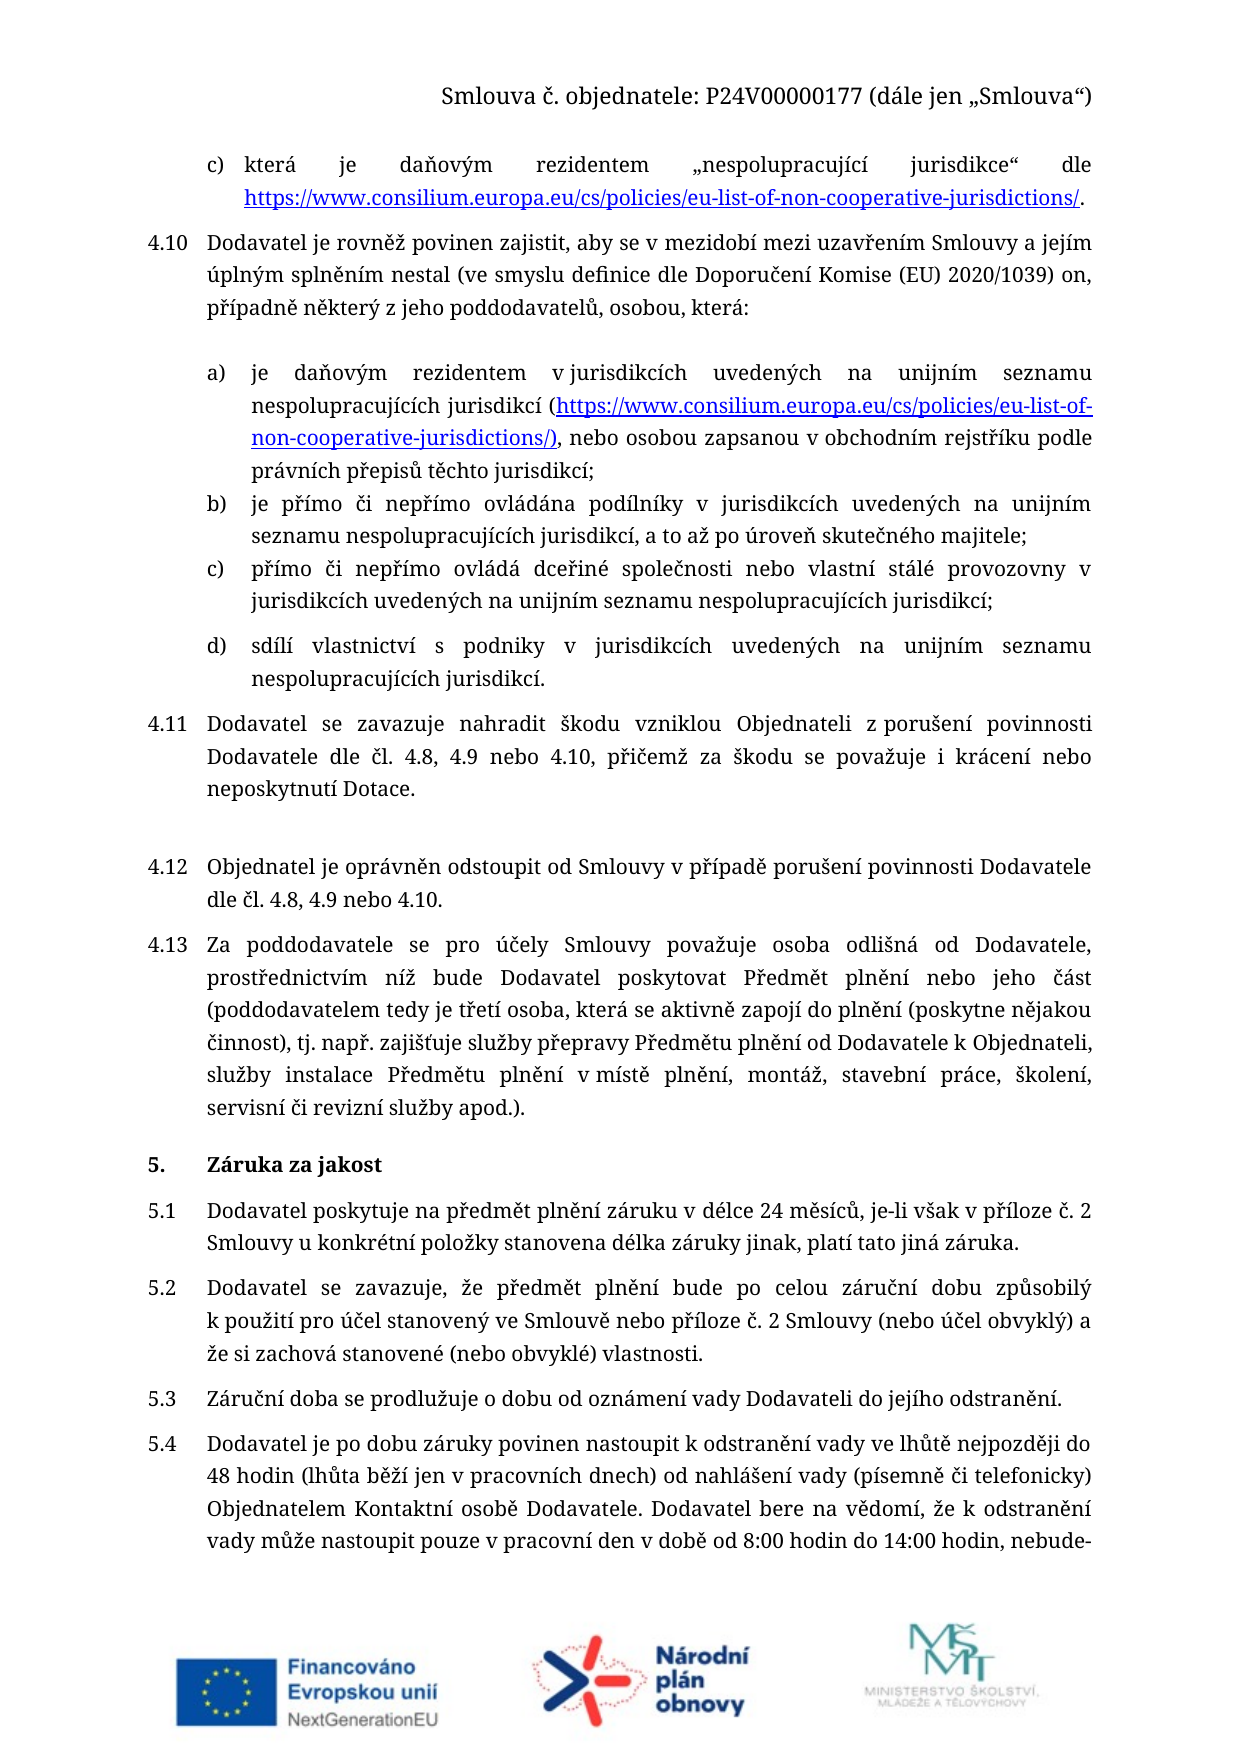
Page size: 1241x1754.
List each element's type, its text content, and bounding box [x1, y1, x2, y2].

list sdílí vlastnictví s podniky v jurisdikcích uvedených na unijním seznamu nespolupracujících jurisdikcí. [207, 632, 1093, 693]
list Dodavatel je rovněž povinen zajistit, aby se v mezidobí mezi uzavřením Smlouvy a jejím úplným splněním nestal (ve smyslu definice dle Doporučení Komise (EU) 2020/1039) on, případně některý z jeho poddodavatelů, osobou, která: [148, 228, 1093, 322]
list je daňovým rezidentem v jurisdikcích uvedených na unijním seznamu nespolupracujících jurisdikcí (https://www.consilium.europa.eu/cs/policies/eu-list-of-non-cooperative-jurisdictions/), nebo osobou zapsanou v obchodním rejstříku podle právních přepisů těchto jurisdikcí; [207, 358, 1093, 484]
list Dodavatel poskytuje na předmět plnění záruku v délce 24 měsíců, je-li však v příloze č. 2 Smlouvy u konkrétní položky stanovena délka záruky jinak, platí tato jiná záruka. [148, 1196, 1093, 1257]
list Dodavatel se zavazuje nahradit škodu vzniklou Objednateli z porušení povinnosti Dodavatele dle čl. 4.8, 4.9 nebo 4.10, přičemž za škodu se považuje i krácení nebo neposkytnutí Dotace. [148, 709, 1093, 803]
list je přímo či nepřímo ovládána podílníky v jurisdikcích uvedených na unijním seznamu nespolupracujících jurisdikcí, a to až po úroveň skutečného majitele; [207, 489, 1093, 550]
list Dodavatel se zavazuje, že předmět plnění bude po celou záruční dobu způsobilý k použití pro účel stanovený ve Smlouvě nebo příloze č. 2 Smlouvy (nebo účel obvyklý) a že si zachová stanovené (nebo obvyklé) vlastnosti. [148, 1273, 1093, 1367]
list Za poddodavatele se pro účely Smlouvy považuje osoba odlišná od Dodavatele, prostřednictvím níž bude Dodavatel poskytovat Předmět plnění nebo jeho část (poddodavatelem tedy je třetí osoba, která se aktivně zapojí do plnění (poskytne nějakou činnost), tj. např. zajišťuje služby přepravy Předmětu plnění od Dodavatele k Objednateli, služby instalace Předmětu plnění v místě plnění, montáž, stavební práce, školení, servisní či revizní služby apod.). [148, 930, 1093, 1121]
list Záruka za jakost [148, 1151, 1093, 1179]
list Objednatel je oprávněn odstoupit od Smlouvy v případě porušení povinnosti Dodavatele dle čl. 4.8, 4.9 nebo 4.10. [148, 852, 1093, 913]
list přímo či nepřímo ovládá dceřiné společnosti nebo vlastní stálé provozovny v jurisdikcích uvedených na unijním seznamu nespolupracujících jurisdikcí; [207, 554, 1093, 615]
list která je daňovým rezidentem „nespolupracující jurisdikce“ dle https://www.consilium.europa.eu/cs/policies/eu-list-of-non-cooperative-jurisdictions/. [207, 150, 1093, 211]
picture [147, 1577, 1093, 1754]
list Záruční doba se prodlužuje o dobu od oznámení vady Dodavateli do jejího odstranění. [148, 1384, 1093, 1412]
